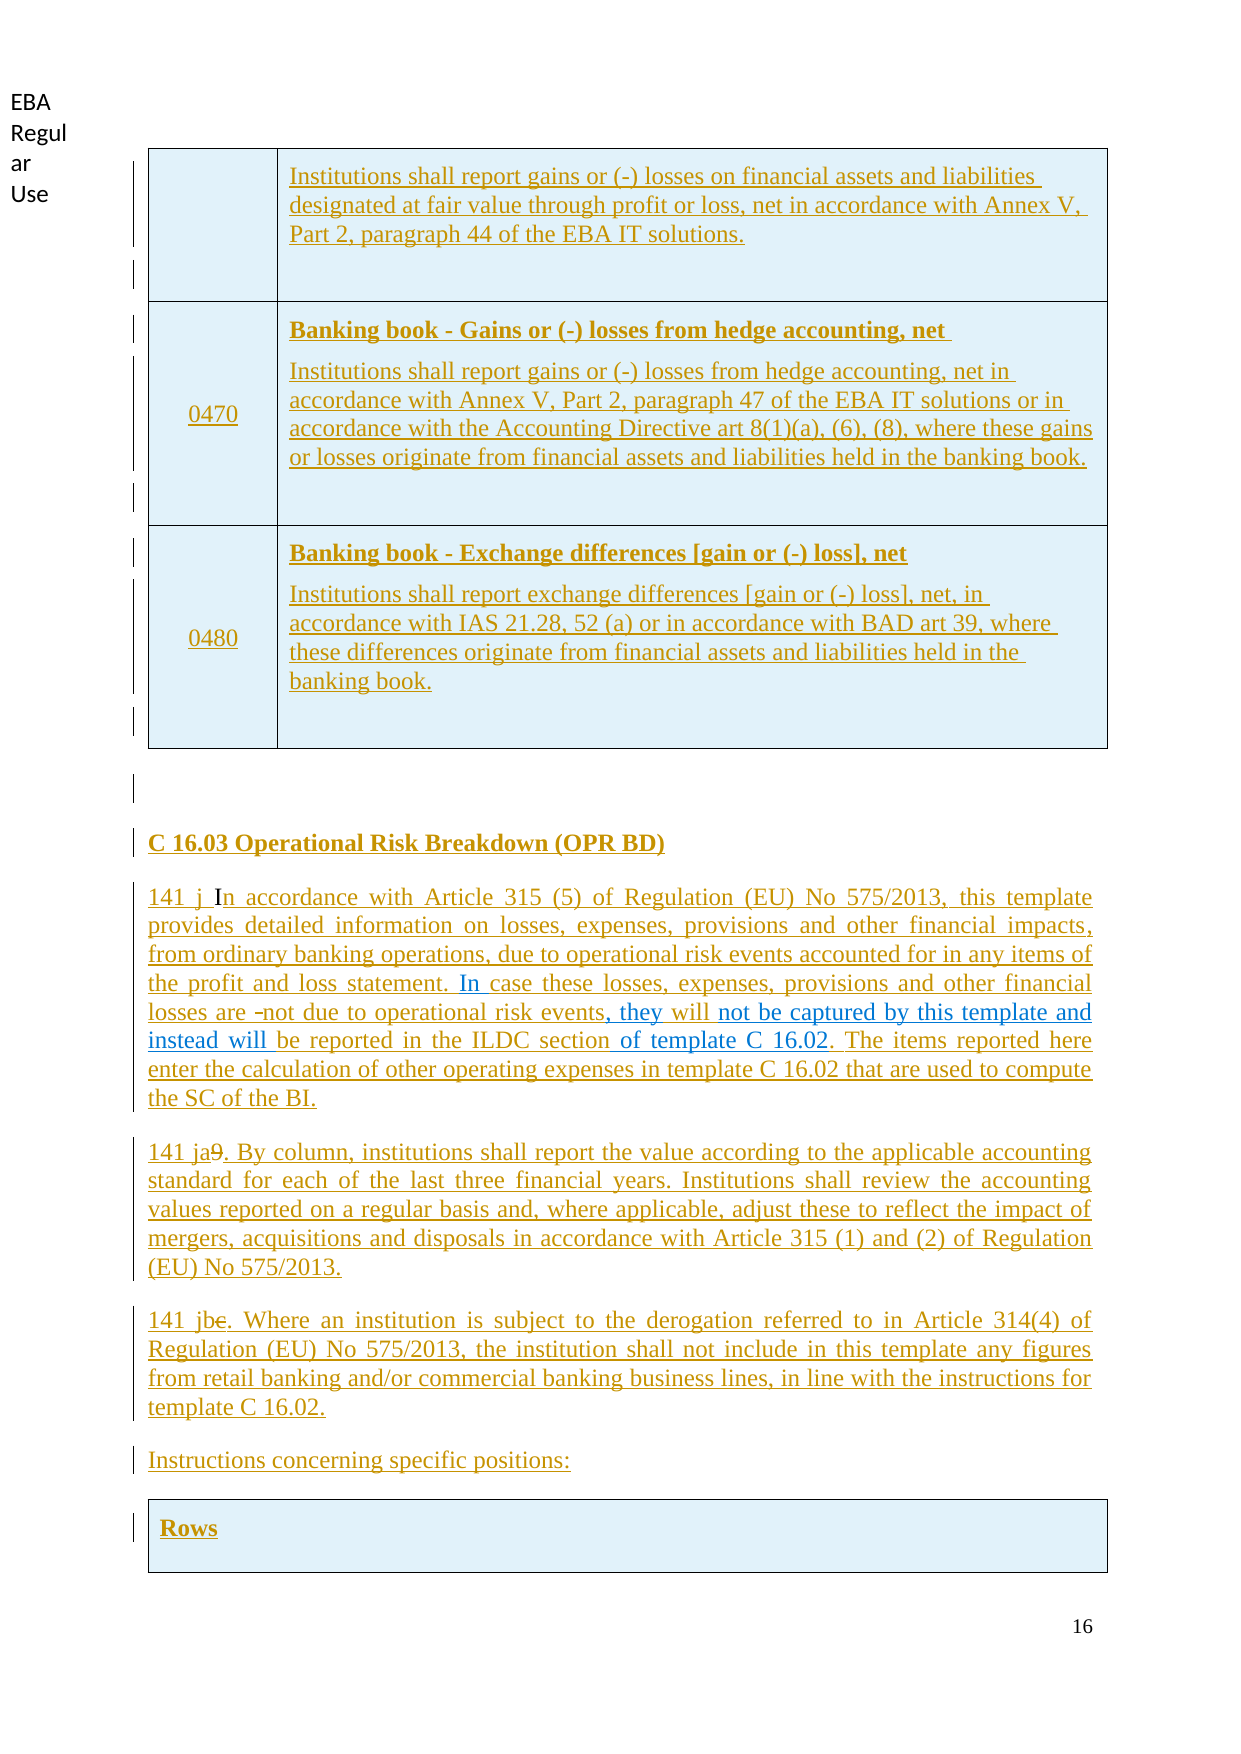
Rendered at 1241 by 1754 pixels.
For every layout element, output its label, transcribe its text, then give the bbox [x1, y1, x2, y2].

text IIn , theynot be captured by this template and instead will of template C 16.02 [148, 937, 1093, 964]
text IIn , theynot be captured by this template and instead will of template C 16.02 [148, 1081, 1093, 1112]
text IIn , theynot be captured by this template and instead will of template C 16.02 [148, 1052, 1093, 1079]
text IIn , theynot be captured by this template and instead will of template C 16.02 [148, 882, 1093, 936]
text IIn , theynot be captured by this template and instead will of template C 16.02 [148, 966, 1093, 1051]
